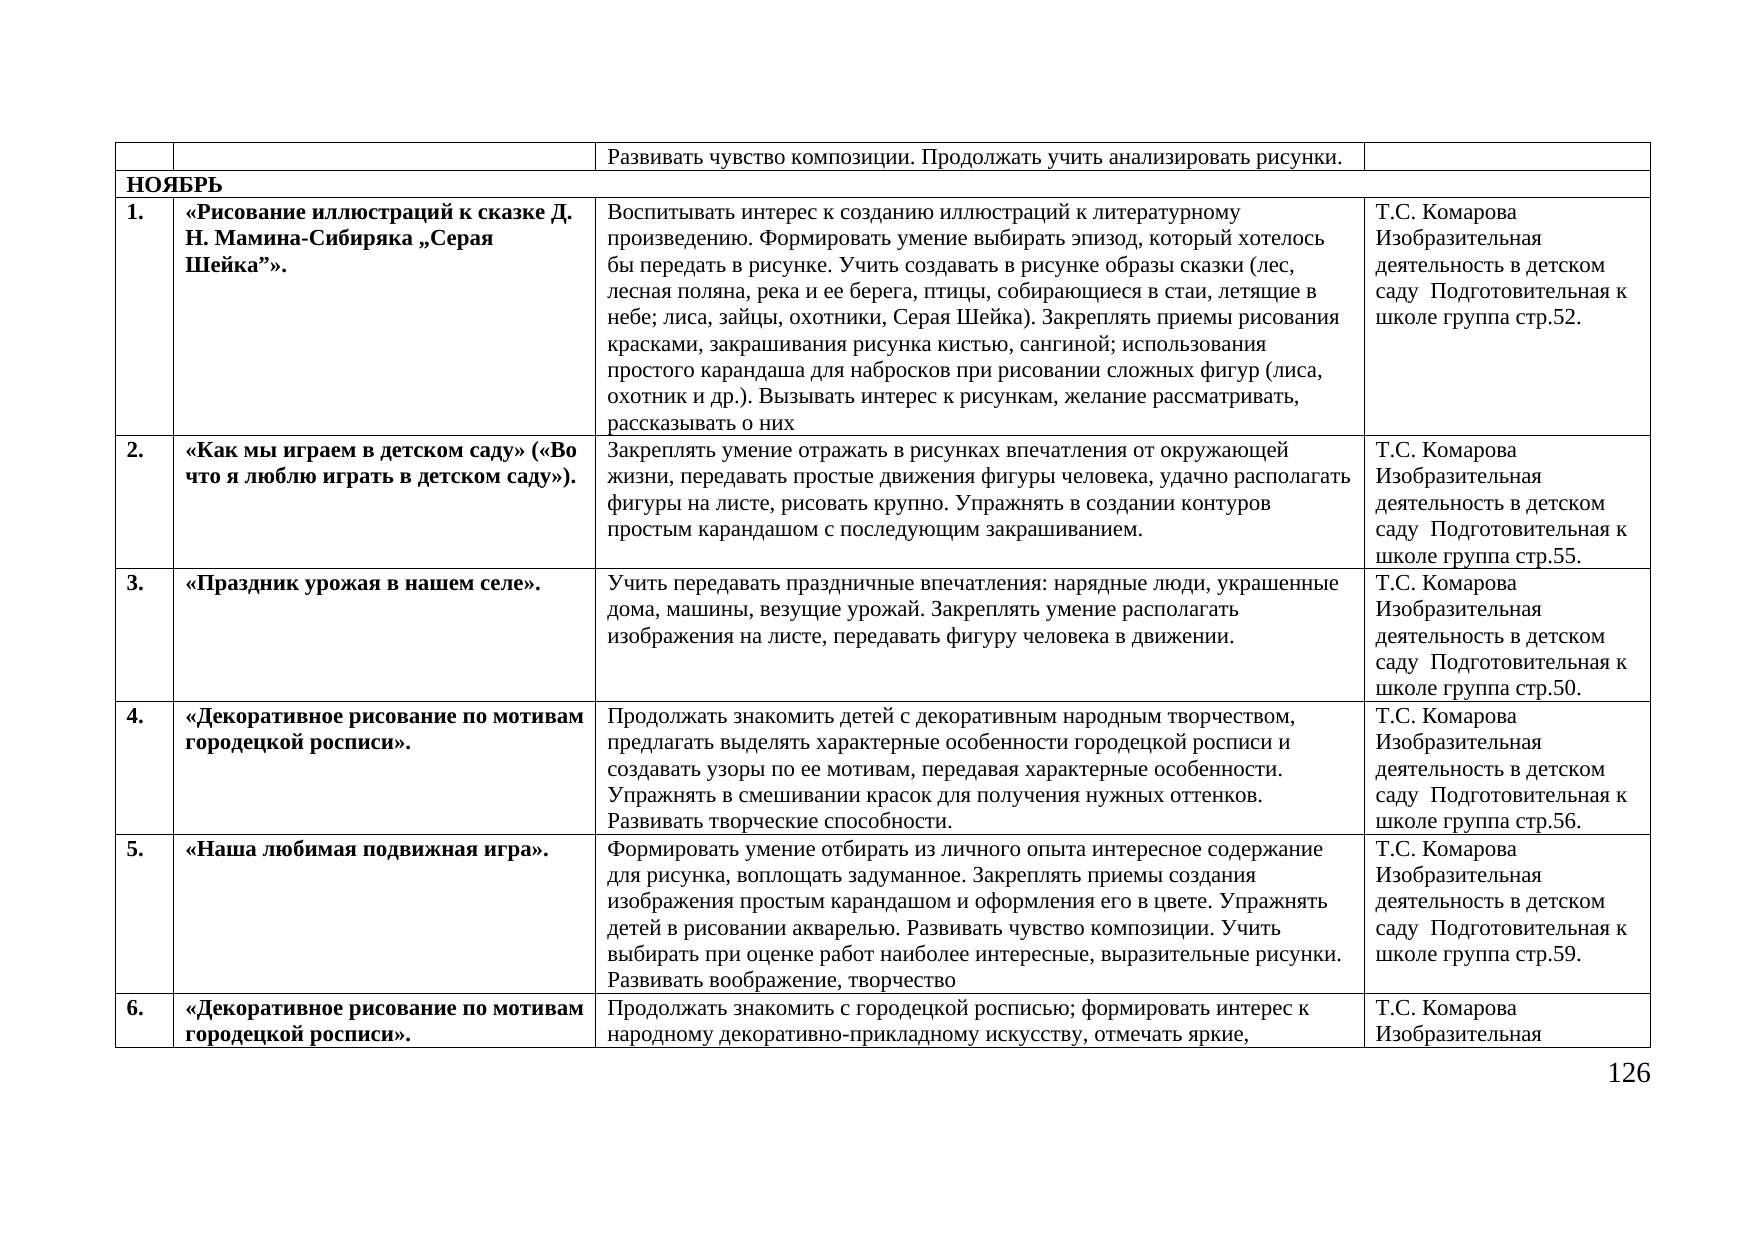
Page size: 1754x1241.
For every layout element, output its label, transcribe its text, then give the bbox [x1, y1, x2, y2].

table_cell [596, 994, 1364, 1047]
table_cell 2. [116, 436, 173, 568]
table_cell «Наша любимая подвижная игра». [174, 835, 595, 993]
table_cell Т.С. Комарова Изобразительная деятельность в детском саду Подготовительная к школе группа стр.59. [1365, 835, 1650, 993]
table_cell Т.С. Комарова Изобразительная деятельность в детском саду Подготовительная к школе группа стр.52. [1365, 198, 1650, 435]
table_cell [174, 143, 595, 169]
table_cell Т.С. Комарова Изобразительная деятельность в детском саду Подготовительная к школе группа стр.55. [1365, 436, 1650, 568]
table_cell «Рисование иллюстраций к сказке Д. Н. Мамина-Сибиряка „Серая Шейка”». [174, 198, 595, 435]
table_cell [1365, 994, 1650, 1047]
table_cell Продолжать знакомить детей с декоративным народным творчеством, предлагать выделять характерные особенности городецкой росписи и создавать узоры по ее мотивам, передавая характерные особенности. Упражнять в смешивании красок для получения нужных оттенков. Развивать творческие способности. [596, 702, 1364, 834]
table_cell 3. [116, 569, 173, 701]
table_cell 8. [116, 143, 173, 169]
table_cell Учить передавать праздничные впечатления: нарядные люди, украшенные дома, машины, везущие урожай. Закреплять умение располагать изображения на листе, передавать фигуру человека в движении. [596, 569, 1364, 701]
table_cell «Декоративное рисование по мотивам городецкой росписи». [174, 702, 595, 834]
table_cell 1. [116, 198, 173, 435]
table_cell 4. [116, 702, 173, 834]
table_cell Воспитывать интерес к созданию иллюстраций к литературному произведению. Формировать умение выбирать эпизод, который хотелось бы передать в рисунке. Учить создавать в рисунке образы сказки (лес, лесная поляна, река и ее берега, птицы, собирающиеся в стаи, летящие в небе; лиса, зайцы, охотники, Серая Шейка). Закреплять приемы рисования красками, закрашивания рисунка кистью, сангиной; использования простого карандаша для набросков при рисовании сложных фигур (лиса, охотник и др.). Вызывать интерес к рисункам, желание рассматривать, рассказывать о них [596, 198, 1364, 435]
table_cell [596, 143, 1364, 169]
table_cell 6. [116, 994, 173, 1047]
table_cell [1365, 143, 1650, 169]
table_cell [174, 994, 595, 1047]
table_cell Формировать умение отбирать из личного опыта интересное содержание для рисунка, воплощать задуманное. Закреплять приемы создания изображения простым карандашом и оформления его в цвете. Упражнять детей в рисовании акварелью. Развивать чувство композиции. Учить выбирать при оценке работ наиболее интересные, выразительные рисунки. Развивать воображение, творчество [596, 835, 1364, 993]
table_cell НОЯБРЬ [116, 171, 1650, 197]
table_cell Т.С. Комарова Изобразительная деятельность в детском саду Подготовительная к школе группа стр.56. [1365, 702, 1650, 834]
table_cell Т.С. Комарова Изобразительная деятельность в детском саду Подготовительная к школе группа стр.50. [1365, 569, 1650, 701]
table_cell «Праздник урожая в нашем селе». [174, 569, 595, 701]
table_cell «Как мы играем в детском саду» («Во что я люблю играть в детском саду»). [174, 436, 595, 568]
table_cell Закреплять умение отражать в рисунках впечатления от окружающей жизни, передавать простые движения фигуры человека, удачно располагать фигуры на листе, рисовать крупно. Упражнять в создании контуров простым карандашом с последующим закрашиванием. [596, 436, 1364, 568]
table_cell 5. [116, 835, 173, 993]
